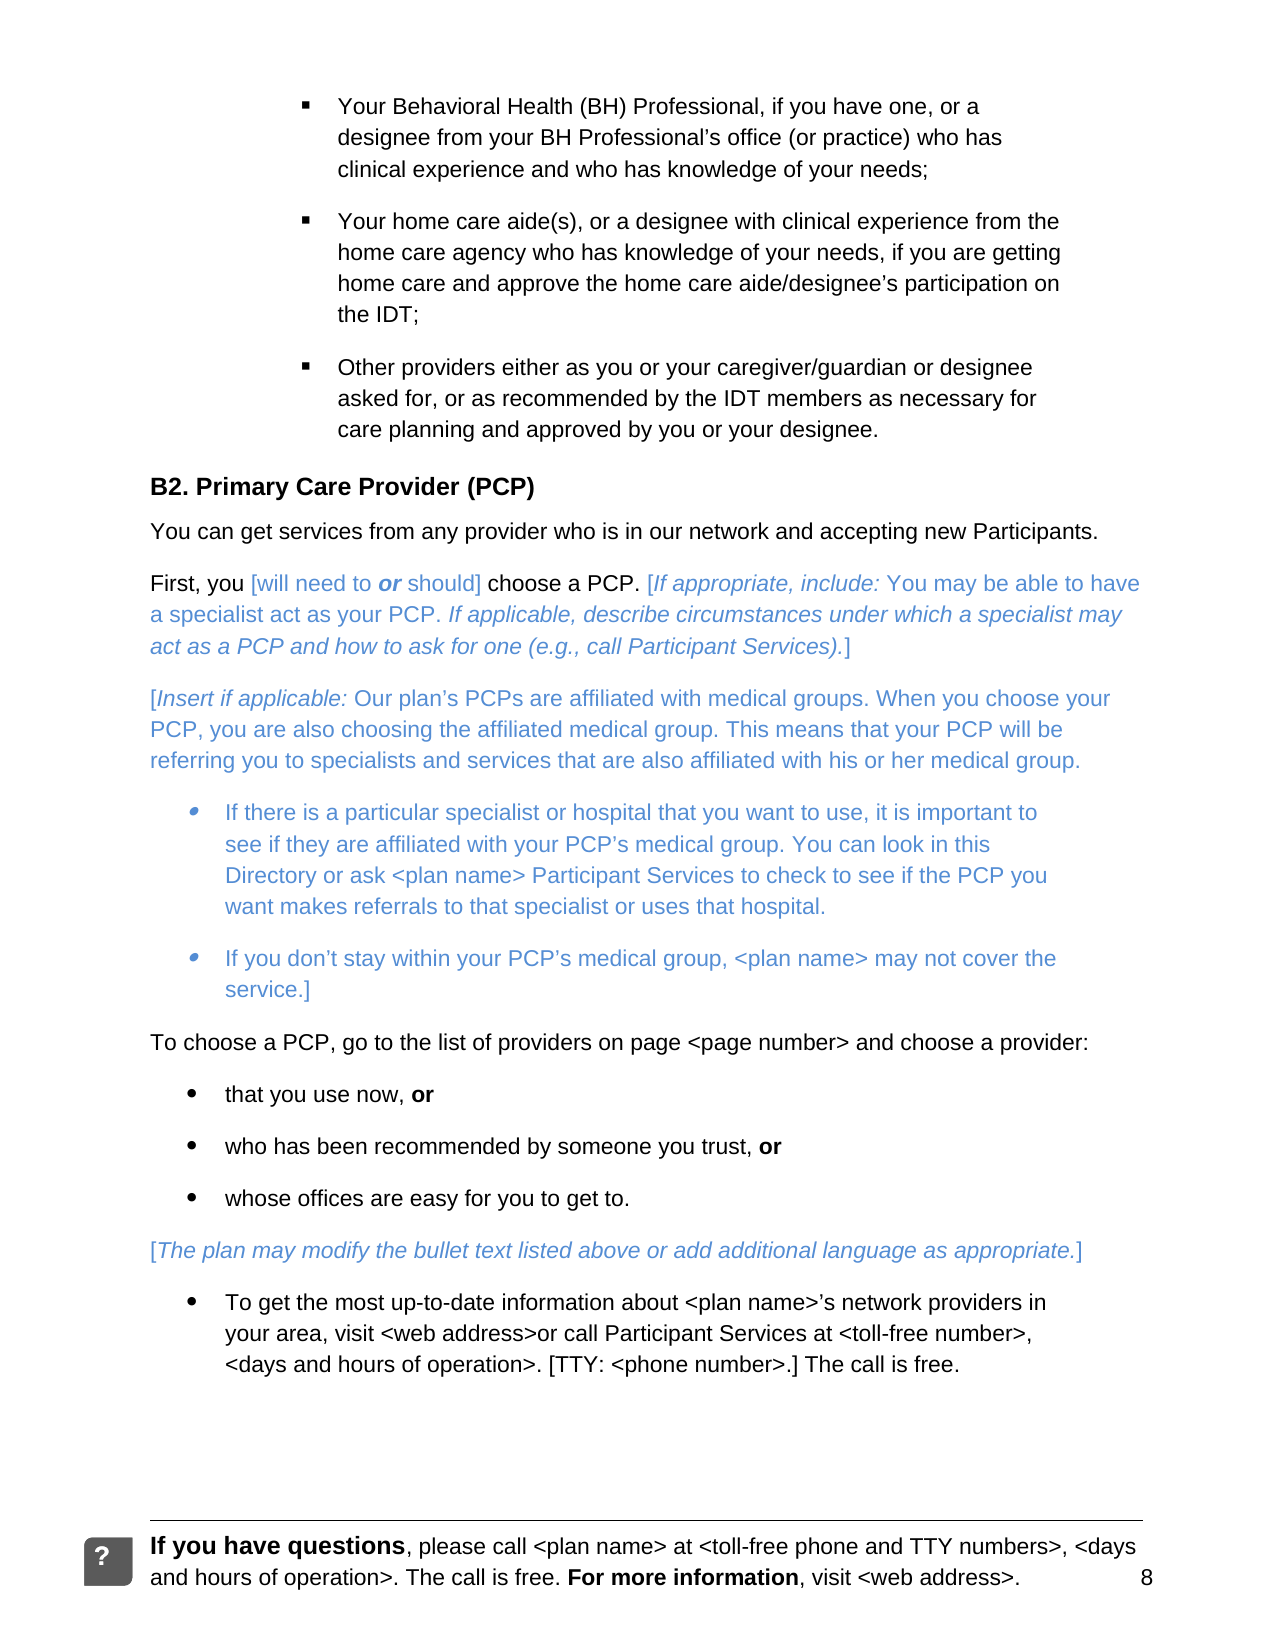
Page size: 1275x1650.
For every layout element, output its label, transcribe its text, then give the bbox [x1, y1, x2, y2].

text First, you [will need to or should] choose a PCP. [If appropriate, include: You may be able to have a specialist act as your PCP. If applicable, describe circumstances under which a specialist may act as a PCP and how to ask for one (e.g., call Participant Services).] [150, 567, 1143, 660]
list To get the most up-to-date information about <plan name>’s network providers in your area, visit <web address>or call Participant Services at <toll-free number>, <days and hours of operation>. [TTY: <phone number>.] The call is free. [187, 1285, 1068, 1379]
list If there is a particular specialist or hospital that you want to use, it is important to see if they are affiliated with your PCP’s medical group. You can look in this Directory or ask <plan name> Participant Services to check to see if the PCP you want makes referrals to that specialist or uses that hospital. [187, 796, 1068, 921]
list Your home care aide(s), or a designee with clinical experience from the home care agency who has knowledge of your needs, if you are getting home care and approve the home care aide/designee’s participation on the IDT; [300, 204, 1068, 329]
text [Insert if applicable: Our plan’s PCPs are affiliated with medical groups. When you choose your PCP, you are also choosing the affiliated medical group. This means that your PCP will be referring you to specialists and services that are also affiliated with his or her medical group. [150, 681, 1143, 775]
text You can get services from any provider who is in our network and accepting new Participants. [150, 514, 1143, 546]
list If you don’t stay within your PCP’s medical group, <plan name> may not cover the service.] [187, 942, 1068, 1004]
text [The plan may modify the bullet text listed above or add additional language as appropriate.] [150, 1233, 1143, 1264]
list Your Behavioral Health (BH) Professional, if you have one, or a designee from your BH Professional’s office (or practice) who has clinical experience and who has knowledge of your needs; [300, 89, 1068, 183]
list who has been recommended by someone you trust, or [187, 1129, 1068, 1160]
subtitle B2. Primary Care Provider (PCP) [150, 469, 1068, 502]
list Other providers either as you or your caregiver/guardian or designee asked for, or as recommended by the IDT members as necessary for care planning and approved by you or your designee. [300, 350, 1068, 444]
list whose offices are easy for you to get to. [187, 1181, 1068, 1212]
list that you use now, or [187, 1077, 1068, 1108]
text To choose a PCP, go to the list of providers on page <page number> and choose a provider: [150, 1025, 1143, 1056]
